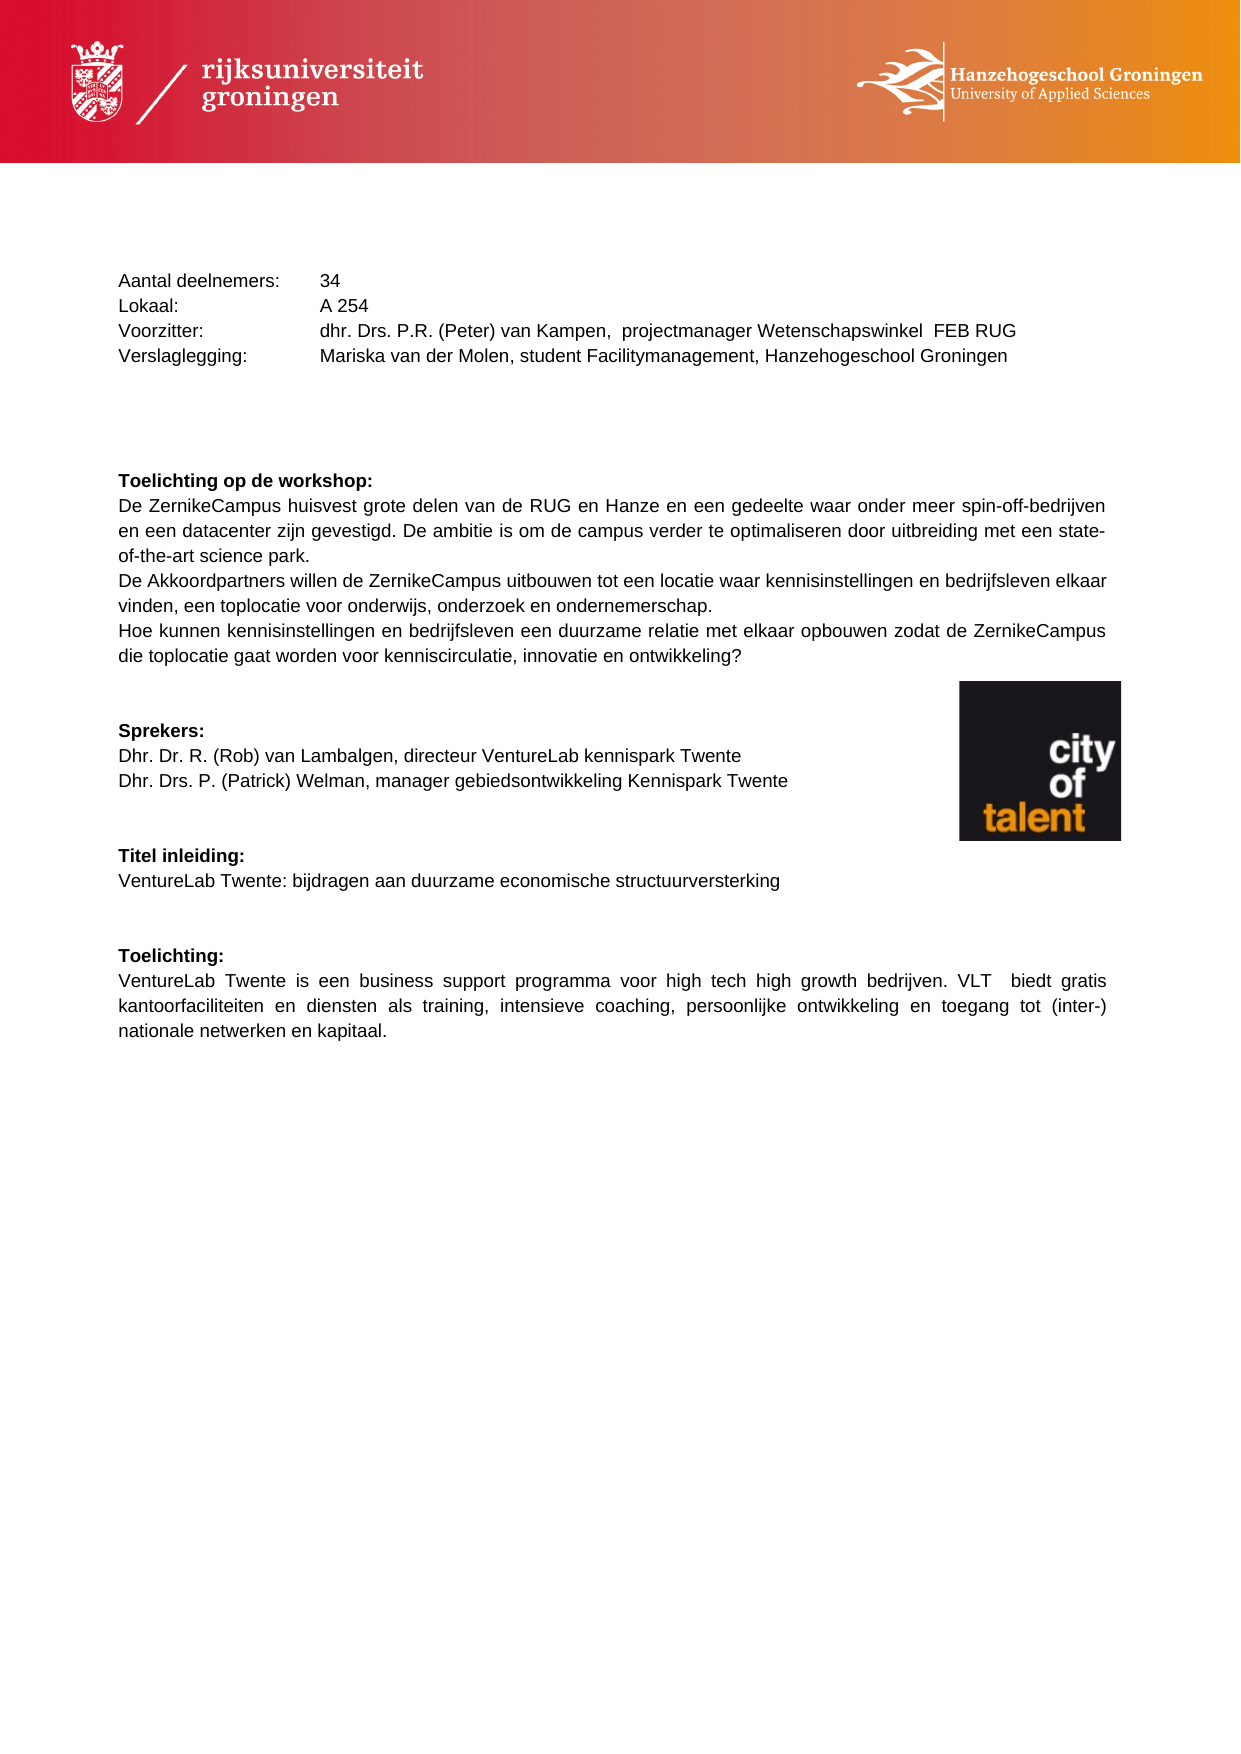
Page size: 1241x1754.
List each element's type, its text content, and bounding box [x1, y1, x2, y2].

list Dhr. Dr. R. (Rob) van Lambalgen, directeur VentureLab kennispark Twente [118, 741, 959, 766]
list Toelichting: [118, 941, 1107, 966]
text Aantal deelnemers: 34 [118, 266, 1107, 291]
text Hoe kunnen kennisinstellingen en bedrijfsleven een duurzame relatie met elkaar opbouwen zodat de ZernikeCampus die toplocatie gaat worden voor kenniscirculatie, innovatie en ontwikkeling? [118, 616, 1107, 666]
text Voorzitter: dhr. Drs. P.R. (Peter) van Kampen, projectmanager Wetenschapswinkel FEB RUG [118, 316, 1107, 341]
text De ZernikeCampus huisvest grote delen van de RUG en Hanze en een gedeelte waar onder meer spin-off-bedrijven en een datacenter zijn gevestigd. De ambitie is om de campus verder te optimaliseren door uitbreiding met een state-of-the-art science park. [118, 491, 1107, 566]
list Titel inleiding: [118, 841, 1107, 866]
text De Akkoordpartners willen de ZernikeCampus uitbouwen tot een locatie waar kennisinstellingen en bedrijfsleven elkaar vinden, een toplocatie voor onderwijs, onderzoek en ondernemerschap. [118, 566, 1107, 616]
text Sprekers: [118, 716, 959, 741]
list VentureLab Twente is een business support programma voor high tech high growth bedrijven. VLT biedt gratis kantoorfaciliteiten en diensten als training, intensieve coaching, persoonlijke ontwikkeling en toegang tot (inter-) nationale netwerken en kapitaal. [118, 966, 1107, 1041]
text Toelichting op de workshop: [118, 466, 1107, 491]
text Verslaglegging: Mariska van der Molen, student Facilitymanagement, Hanzehogeschool Groningen [118, 341, 1107, 366]
picture [959, 681, 1122, 841]
text Lokaal: A 254 [118, 291, 1107, 316]
list VentureLab Twente: bijdragen aan duurzame economische structuurversterking [118, 866, 1107, 891]
picture [0, 0, 1241, 163]
list Dhr. Drs. P. (Patrick) Welman, manager gebiedsontwikkeling Kennispark Twente [118, 766, 959, 791]
